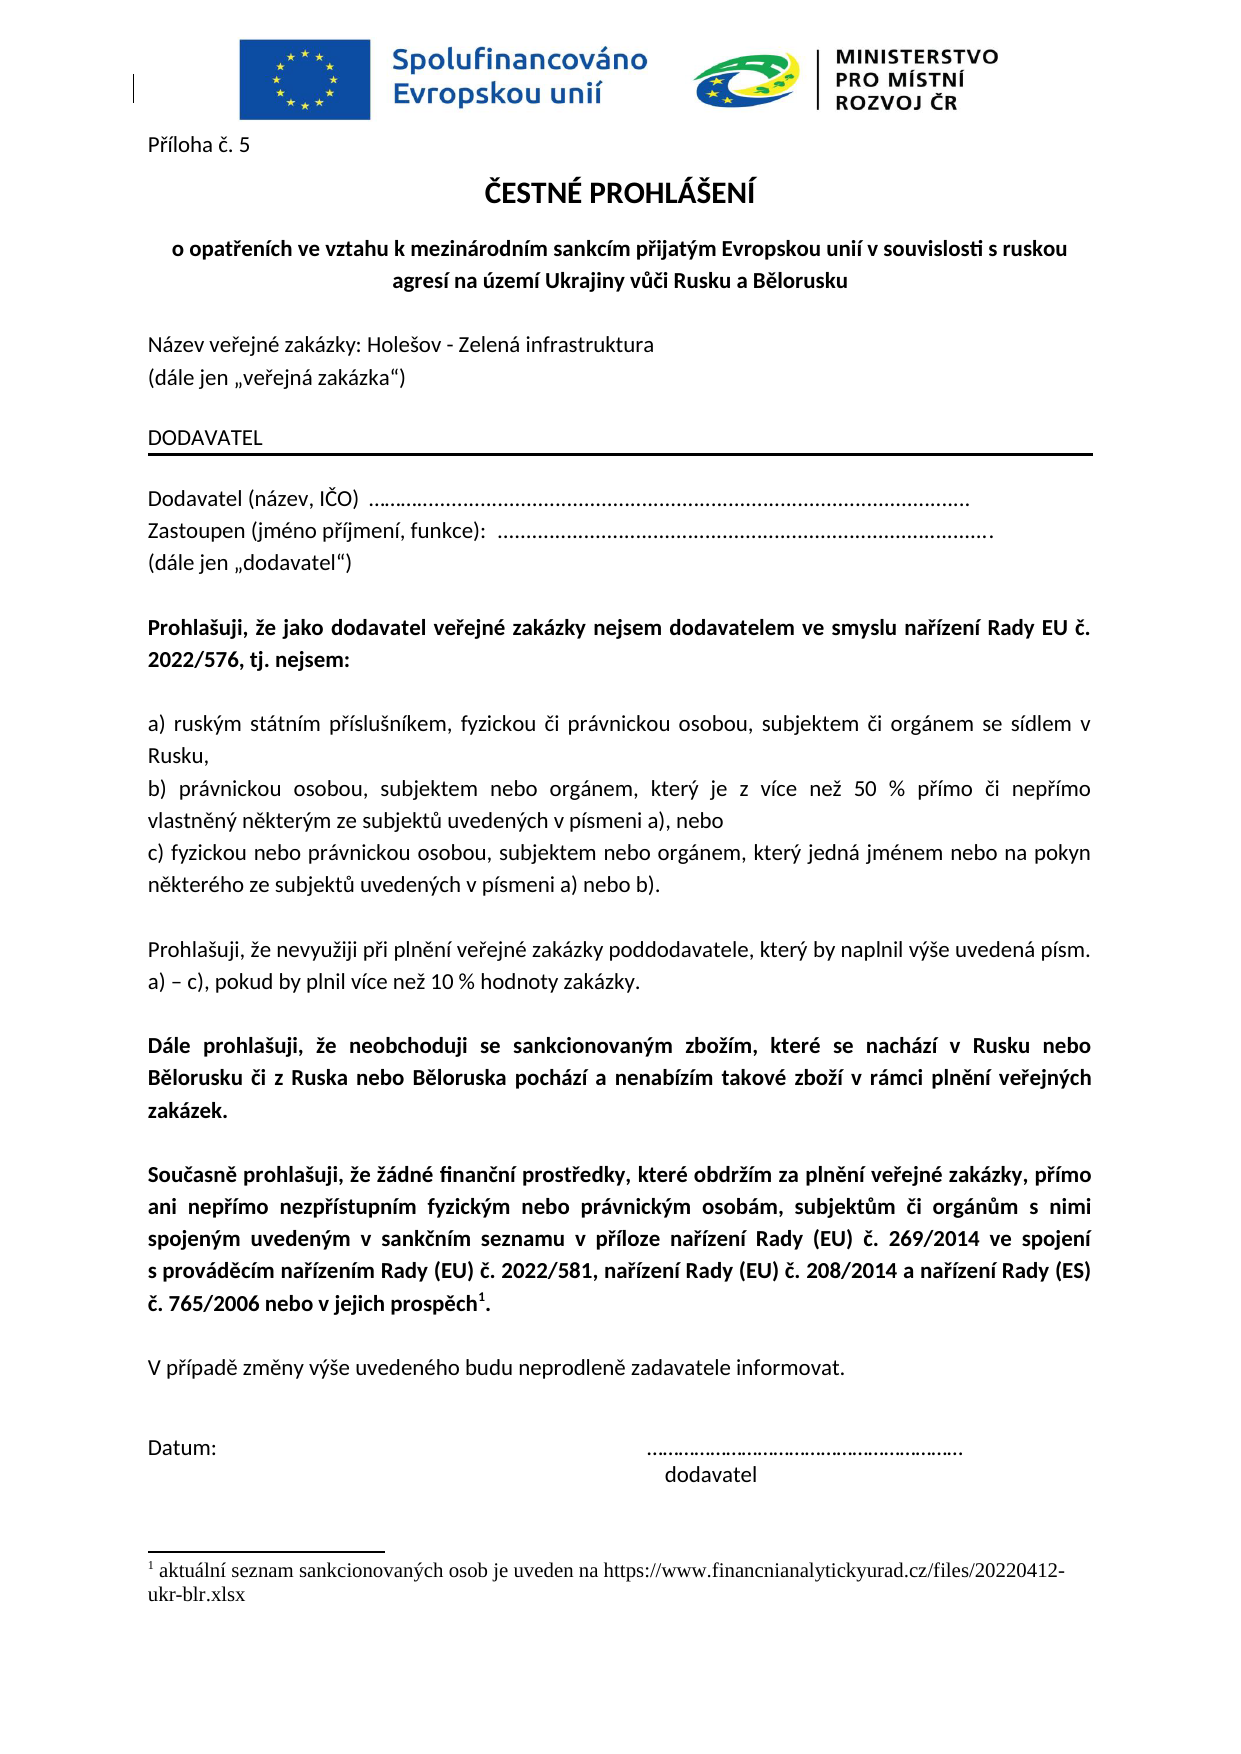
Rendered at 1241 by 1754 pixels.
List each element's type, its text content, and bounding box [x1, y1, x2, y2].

subtitle ČESTNÉ PROHLÁŠENÍ [148, 183, 1093, 208]
text o opatřeních ve vztahu k mezinárodním sankcím přijatým Evropskou unií v souvislosti s ruskou agresí na území Ukrajiny vůči Rusku a Bělorusku [148, 234, 1093, 294]
text (dále jen „veřejná zakázka“) [148, 363, 1093, 391]
text Prohlašuji, že jako dodavatel veřejné zakázky nejsem dodavatelem ve smyslu nařízení Rady EU č. 2022/576, tj. nejsem: [148, 613, 1093, 673]
subtitle Současně prohlašuji, že žádné finanční prostředky, které obdržím za plnění veřejné zakázky, přímo ani nepřímo nezpřístupním fyzickým nebo právnickým osobám, subjektům či orgánům s nimi spojeným uvedeným v sankčním seznamu v příloze nařízení Rady (EU) č. 269/2014 ve spojení s prováděcím nařízením Rady (EU) č. 2022/581, nařízení Rady (EU) č. 208/2014 a nařízení Rady (ES) č. 765/2006 nebo v jejich prospěch. [148, 1160, 1093, 1317]
text DODAVATEL [148, 423, 1093, 453]
text Prohlašuji, že nevyužiji při plnění veřejné zakázky poddodavatele, který by naplnil výše uvedená písm. a) – c), pokud by plnil více než 10 % hodnoty zakázky. [148, 935, 1093, 995]
text (dále jen „dodavatel“) [148, 548, 1093, 577]
text Příloha č. 5 [148, 131, 1093, 158]
text Zastoupen (jméno příjmení, funkce): ...................................................................................... [148, 516, 1093, 544]
subtitle Datum: …………………………………………………… [148, 1435, 1093, 1460]
text Dodavatel (název, IČO) ………................................................................................................ [148, 484, 1093, 512]
text a) ruským státním příslušníkem, fyzickou či právnickou osobou, subjektem či orgánem se sídlem v Rusku, [148, 709, 1093, 770]
text Název veřejné zakázky: Holešov - Zelená infrastruktura [148, 331, 1093, 358]
text c) fyzickou nebo právnickou osobou, subjektem nebo orgánem, který jedná jménem nebo na pokyn některého ze subjektů uvedených v písmeni a) nebo b). [148, 838, 1093, 898]
text b) právnickou osobou, subjektem nebo orgánem, který je z více než 50 % přímo či nepřímo vlastněný některým ze subjektů uvedených v písmeni a), nebo [148, 774, 1093, 834]
subtitle V případě změny výše uvedeného budu neprodleně zadavatele informovat. [148, 1353, 1093, 1381]
list dodavatel [620, 1460, 1196, 1488]
subtitle Dále prohlašuji, že neobchoduji se sankcionovaným zbožím, které se nachází v Rusku nebo Bělorusku či z Ruska nebo Běloruska pochází a nenabízím takové zboží v rámci plnění veřejných zakázek. [148, 1031, 1093, 1124]
